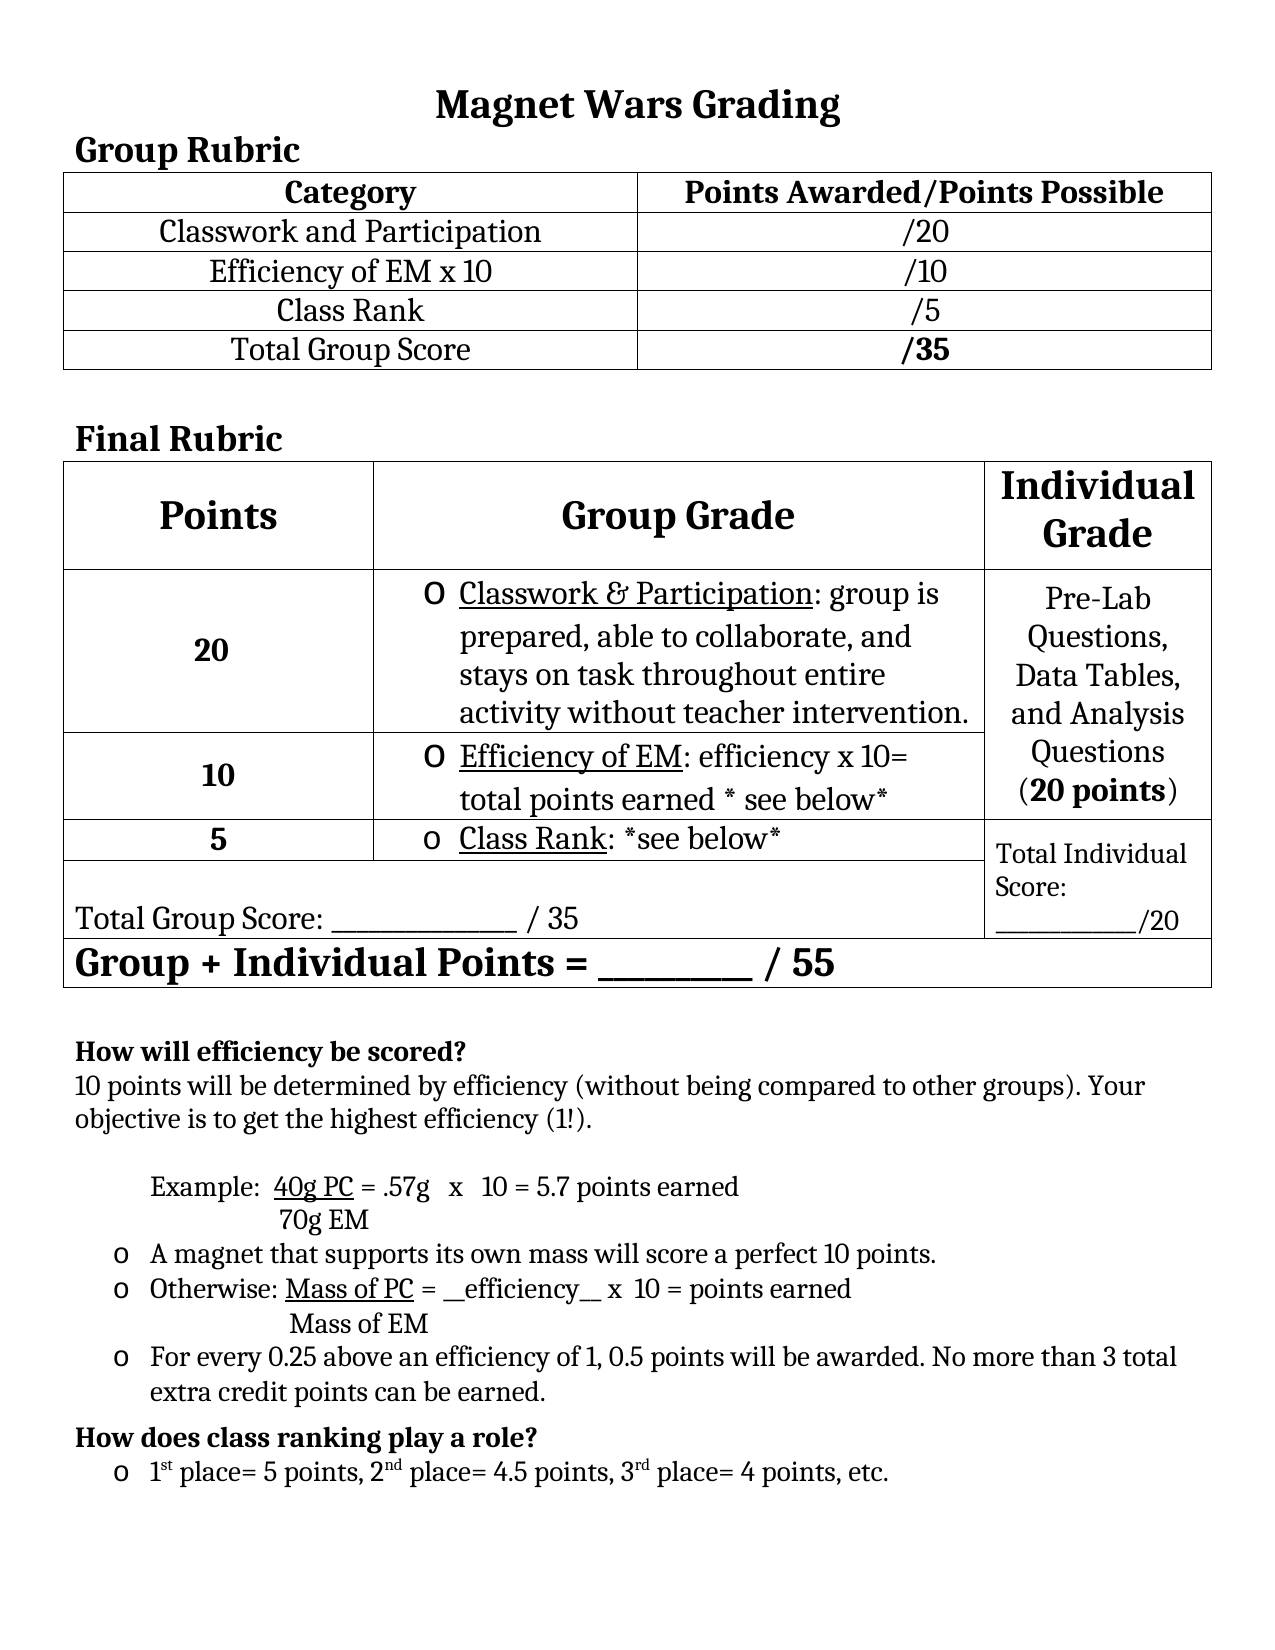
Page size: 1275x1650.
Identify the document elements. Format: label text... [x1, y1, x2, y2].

text Final Rubric [75, 418, 1200, 461]
list Example: 40g PC = .57g x 10 = 5.7 points earned [150, 1170, 1200, 1203]
text 70g EM [75, 1203, 1200, 1237]
table_cell /5 [638, 291, 1211, 330]
table_header Points [64, 462, 373, 569]
text Group Rubric [75, 129, 1200, 172]
table_cell Total Group Score: _______________ / 35 [64, 861, 984, 938]
list Otherwise: Mass of PC = __efficiency__ x 10 = points earned [112, 1272, 1200, 1307]
table_cell Class Rank: *see below* [374, 820, 984, 860]
table_cell /20 [638, 213, 1211, 251]
table_cell Total Group Score [64, 331, 637, 369]
list 1st place= 5 points, 2nd place= 4.5 points, 3rd place= 4 points, etc. [112, 1455, 1200, 1490]
table_cell Pre-Lab Questions, Data Tables, and Analysis Questions (20 points) [985, 570, 1211, 819]
text Magnet Wars Grading [75, 81, 1200, 129]
table_cell Efficiency of EM x 10 [64, 252, 637, 290]
table_cell /10 [638, 252, 1211, 290]
table_cell Class Rank [64, 291, 637, 330]
table_cell /35 [638, 331, 1211, 369]
list A magnet that supports its own mass will score a perfect 10 points. [112, 1237, 1200, 1272]
list For every 0.25 above an efficiency of 1, 0.5 points will be awarded. No more than 3 total extra credit points can be earned. [112, 1340, 1200, 1409]
table_header Points Awarded/Points Possible [638, 173, 1211, 212]
table_cell Group + Individual Points = __________ / 55 [64, 939, 1211, 987]
table_cell Classwork and Participation [64, 213, 637, 251]
table_cell Efficiency of EM: efficiency x 10= total points earned * see below* [374, 733, 984, 819]
text How does class ranking play a role? [75, 1421, 1200, 1455]
text 10 points will be determined by efficiency (without being compared to other groups). Your objective is to get the highest efficiency (1!). [75, 1069, 1200, 1136]
table_header Category [64, 173, 637, 212]
table_header Group Grade [374, 462, 984, 569]
table_cell Classwork & Participation: group is prepared, able to collaborate, and stays on task throughout entire activity without teacher intervention. [374, 570, 984, 732]
table_cell Total Individual Score: _____________/20 [985, 820, 1211, 938]
table_cell 10 [64, 733, 373, 819]
table_cell 20 [64, 570, 373, 732]
text Mass of EM [75, 1307, 1200, 1340]
text How will efficiency be scored? [75, 1036, 1200, 1069]
table_header Individual Grade [985, 462, 1211, 569]
table_cell 5 [64, 820, 373, 860]
